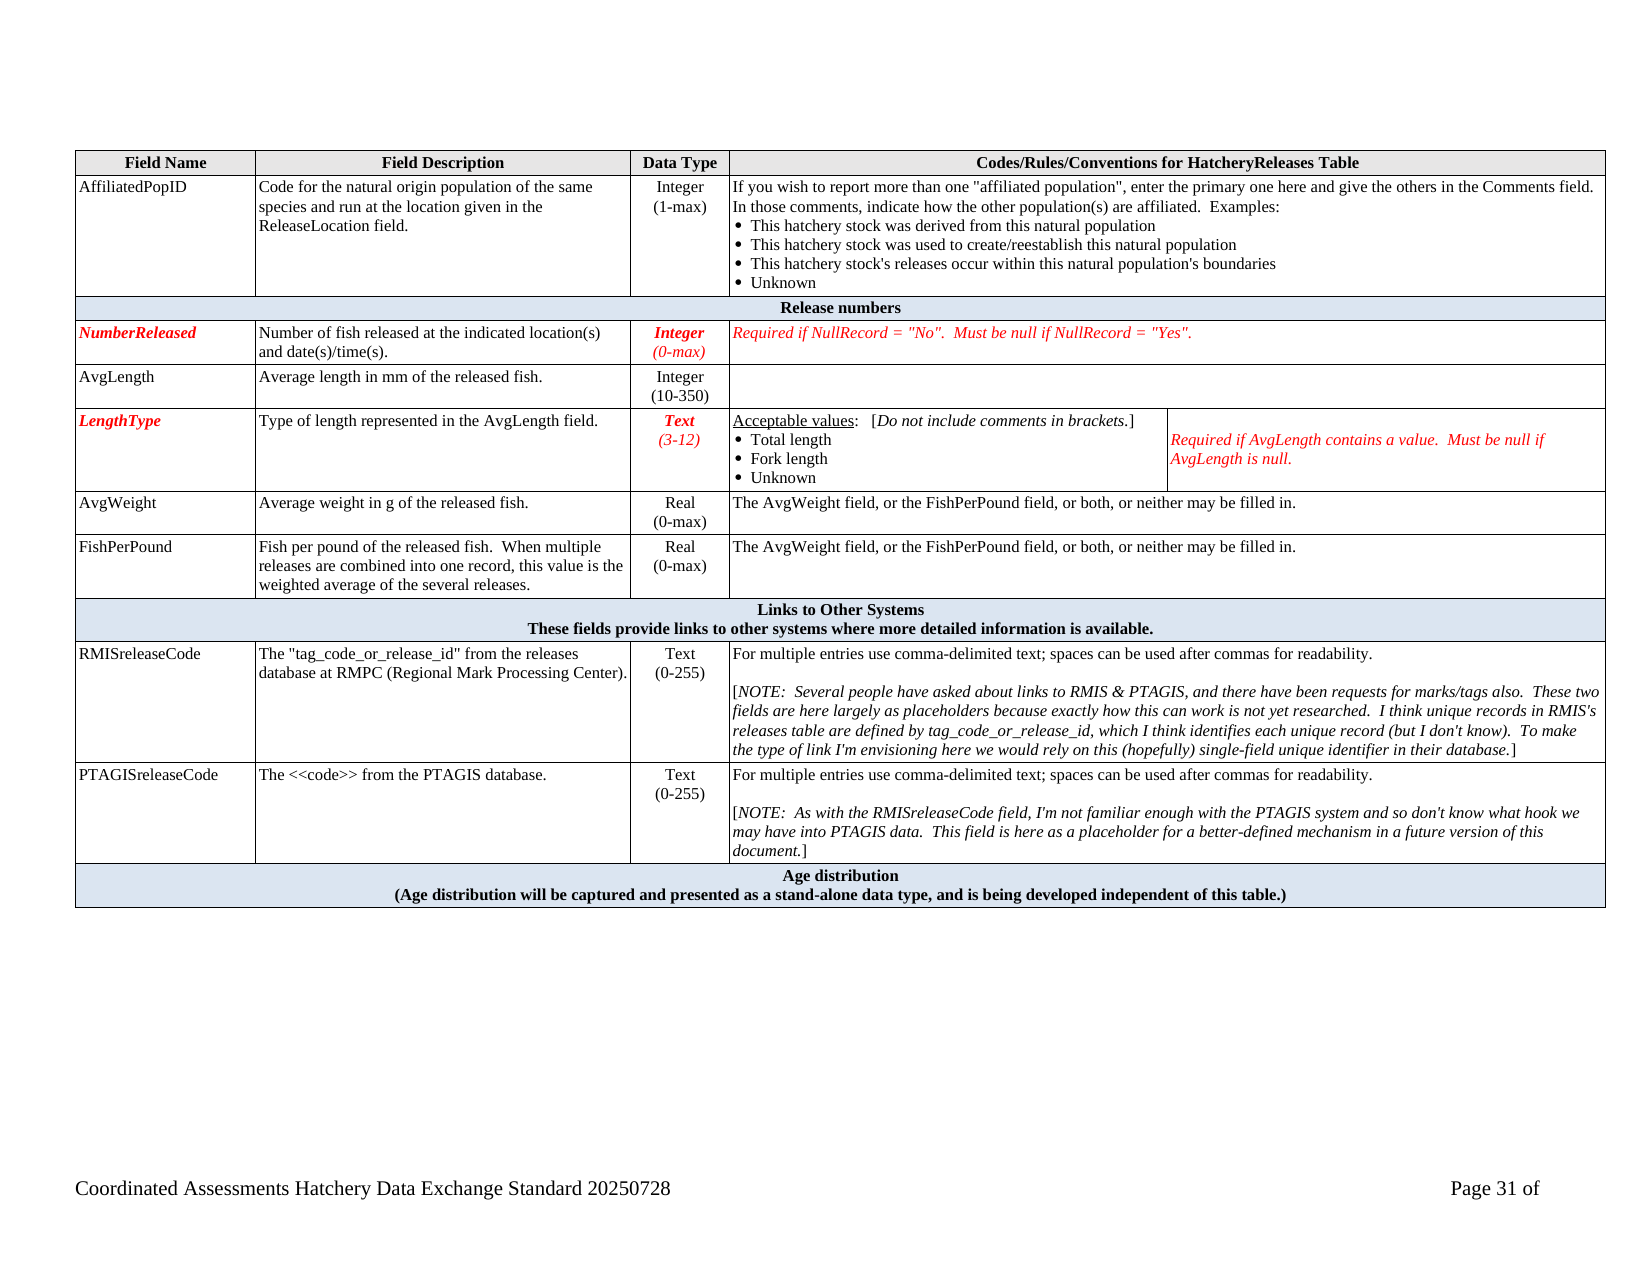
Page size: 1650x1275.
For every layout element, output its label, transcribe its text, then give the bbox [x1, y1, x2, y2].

table_cell Text (3-12) [631, 409, 729, 491]
table_cell Text (0-255) [631, 642, 729, 762]
table_cell Type of length represented in the AvgLength field. [256, 409, 630, 491]
table_cell Links to Other Systems These fields provide links to other systems where more detailed information is available. [76, 599, 1605, 641]
table_cell For multiple entries use comma-delimited text; spaces can be used after commas for readability. [NOTE: As with the RMISreleaseCode field, I'm not familiar enough with the PTAGIS system and so don't know what hook we may have into PTAGIS data. This field is here as a placeholder for a better-defined mechanism in a future version of this document.] [730, 763, 1605, 863]
table_cell The AvgWeight field, or the FishPerPound field, or both, or neither may be filled in. [730, 492, 1605, 534]
table_cell Integer (1-max) [631, 176, 729, 296]
table_cell Text (0-255) [631, 763, 729, 863]
table_cell If you wish to report more than one "affiliated population", enter the primary one here and give the others in the Comments field. In those comments, indicate how the other population(s) are affiliated. Examples: This hatchery stock was derived from this natural population This hatchery stock was used to create/reestablish this natural population This hatchery stock's releases occur within this natural population's boundaries Unknown [730, 176, 1605, 296]
table_header Codes/Rules/Conventions for HatcheryReleases Table [730, 151, 1605, 175]
table_header Field Name [76, 151, 255, 175]
table_cell RMISreleaseCode [76, 642, 255, 762]
table_cell Real (0-max) [631, 492, 729, 534]
table_cell For multiple entries use comma-delimited text; spaces can be used after commas for readability. [NOTE: Several people have asked about links to RMIS & PTAGIS, and there have been requests for marks/tags also. These two fields are here largely as placeholders because exactly how this can work is not yet researched. I think unique records in RMIS's releases table are defined by tag_code_or_release_id, which I think identifies each unique record (but I don't know). To make the type of link I'm envisioning here we would rely on this (hopefully) single-field unique identifier in their database.] [730, 642, 1605, 762]
table_cell The AvgWeight field, or the FishPerPound field, or both, or neither may be filled in. [730, 535, 1605, 597]
table_cell Acceptable values: [Do not include comments in brackets.] Total length Fork length Unknown [730, 409, 1167, 491]
table_cell Real (0-max) [631, 535, 729, 597]
table_cell The <<code>> from the PTAGIS database. [256, 763, 630, 863]
table_cell PTAGISreleaseCode [76, 763, 255, 863]
table_cell Required if AvgLength contains a value. Must be null if AvgLength is null. [1168, 409, 1605, 491]
table_header Data Type [631, 151, 729, 175]
table_cell Integer (10-350) [631, 365, 729, 408]
table_cell Release numbers [76, 297, 1605, 320]
table_cell AffiliatedPopID [76, 176, 255, 296]
table_cell [730, 365, 1605, 408]
table_header Field Description [256, 151, 630, 175]
table_cell Age distribution (Age distribution will be captured and presented as a stand-alone data type, and is being developed independent of this table.) [76, 864, 1605, 907]
table_cell AvgLength [76, 365, 255, 408]
table_cell The "tag_code_or_release_id" from the releases database at RMPC (Regional Mark Processing Center). [256, 642, 630, 762]
table_cell Required if NullRecord = "No". Must be null if NullRecord = "Yes". [730, 321, 1605, 364]
table_cell Integer (0-max) [631, 321, 729, 364]
table_cell Code for the natural origin population of the same species and run at the location given in the ReleaseLocation field. [256, 176, 630, 296]
table_cell Number of fish released at the indicated location(s) and date(s)/time(s). [256, 321, 630, 364]
table_cell AvgWeight [76, 492, 255, 534]
table_cell Fish per pound of the released fish. When multiple releases are combined into one record, this value is the weighted average of the several releases. [256, 535, 630, 597]
table_cell LengthType [76, 409, 255, 491]
table_cell NumberReleased [76, 321, 255, 364]
table_cell FishPerPound [76, 535, 255, 597]
table_cell Average length in mm of the released fish. [256, 365, 630, 408]
table_cell Average weight in g of the released fish. [256, 492, 630, 534]
